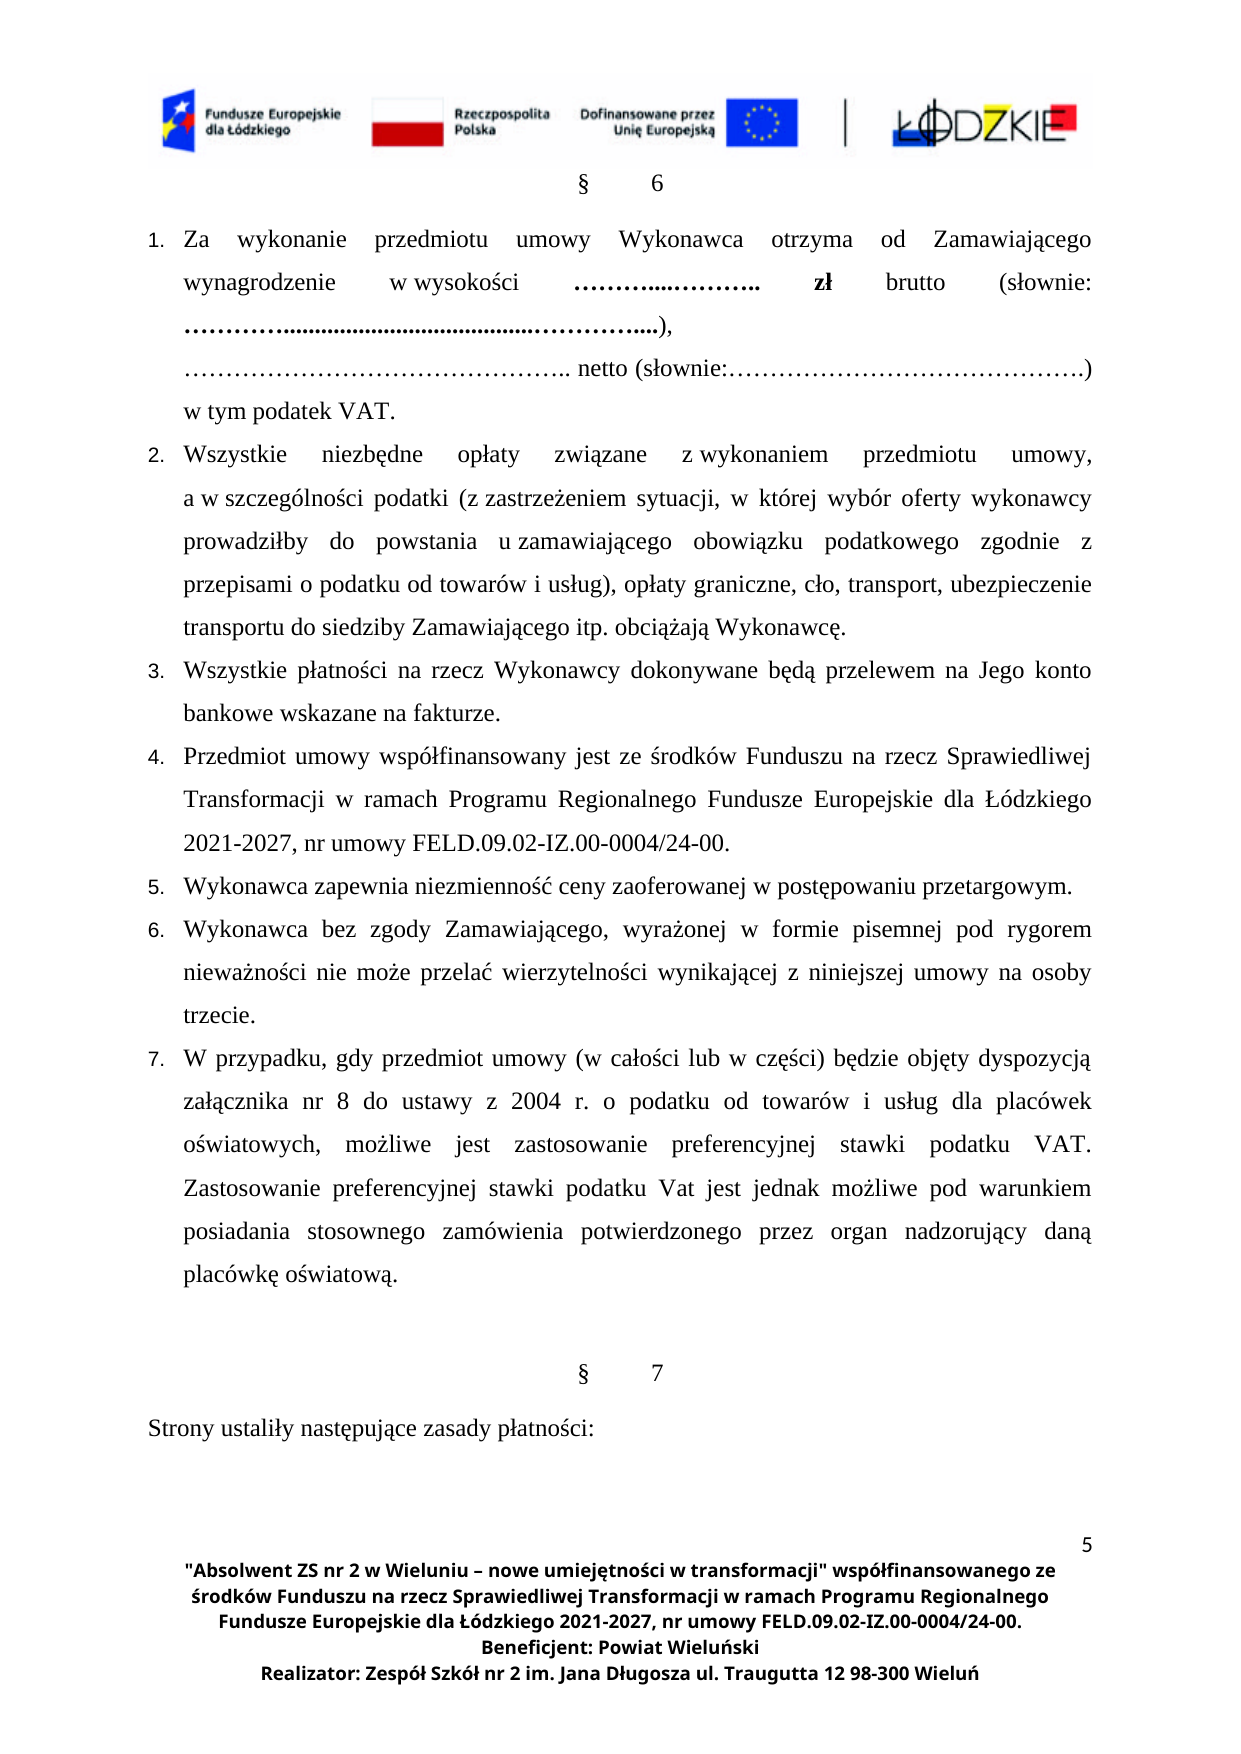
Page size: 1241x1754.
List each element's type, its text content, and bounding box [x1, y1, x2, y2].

list Wykonawca zapewnia niezmienność ceny zaoferowanej w postępowaniu przetargowym. [148, 871, 1092, 899]
text 6 [148, 169, 1092, 197]
list W przypadku, gdy przedmiot umowy (w całości lub w części) będzie objęty dyspozycją załącznika nr 8 do ustawy z 2004 r. o podatku od towarów i usług dla placówek oświatowych, możliwe jest zastosowanie preferencyjnej stawki podatku VAT. Zastosowanie preferencyjnej stawki podatku Vat jest jednak możliwe pod warunkiem posiadania stosownego zamówienia potwierdzonego przez organ nadzorujący daną placówkę oświatową. [148, 1043, 1092, 1288]
text ……………………………………….. netto (słownie:…………………………………….) w tym podatek VAT. [183, 353, 1092, 425]
list Przedmiot umowy współfinansowany jest ze środków Funduszu na rzecz Sprawiedliwej Transformacji w ramach Programu Regionalnego Fundusze Europejskie dla Łódzkiego 2021-2027, nr umowy FELD.09.02-IZ.00-0004/24-00. [148, 741, 1092, 856]
list Wykonawca bez zgody Zamawiającego, wyrażonej w formie pisemnej pod rygorem nieważności nie może przelać wierzytelności wynikającej z niniejszej umowy na osoby trzecie. [148, 914, 1092, 1029]
list Wszystkie płatności na rzecz Wykonawcy dokonywane będą przelewem na Jego konto bankowe wskazane na fakturze. [148, 655, 1092, 727]
text 7 [148, 1358, 1092, 1386]
text Strony ustaliły następujące zasady płatności: [148, 1413, 1092, 1442]
list Wszystkie niezbędne opłaty związane z wykonaniem przedmiotu umowy, a w szczególności podatki (z zastrzeżeniem sytuacji, w której wybór oferty wykonawcy prowadziłby do powstania u zamawiającego obowiązku podatkowego zgodnie z przepisami o podatku od towarów i usług), opłaty graniczne, cło, transport, ubezpieczenie transportu do siedziby Zamawiającego itp. obciążają Wykonawcę. [148, 439, 1092, 641]
picture [147, 73, 1093, 169]
list Za wykonanie przedmiotu umowy Wykonawca otrzyma od Zamawiającego wynagrodzenie w wysokości ………....……….. zł brutto (słownie: …………........................................…………....), [148, 224, 1092, 339]
